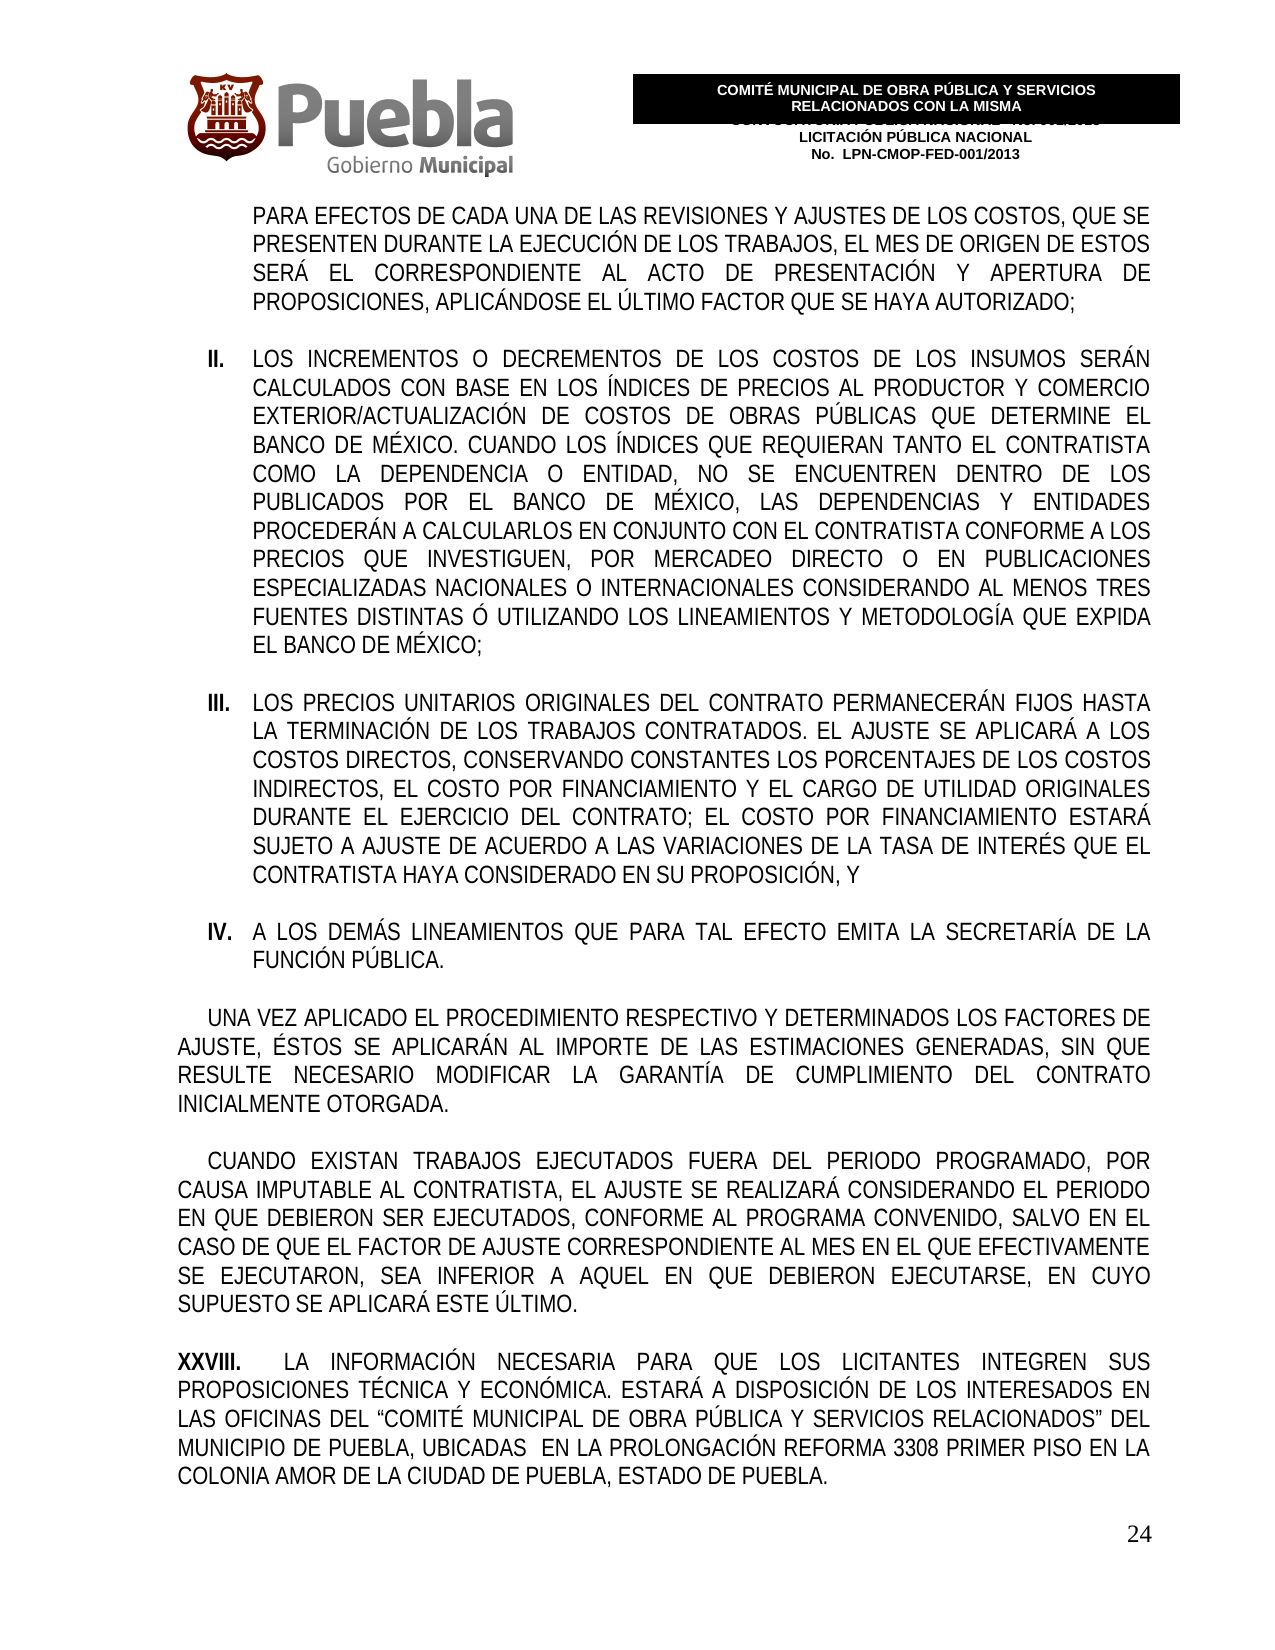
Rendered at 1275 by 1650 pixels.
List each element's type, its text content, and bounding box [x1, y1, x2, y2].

text UNA VEZ APLICADO EL PROCEDIMIENTO RESPECTIVO Y DETERMINADOS LOS FACTORES DE AJUSTE, ÉSTOS SE APLICARÁN AL IMPORTE DE LAS ESTIMACIONES GENERADAS, SIN QUE RESULTE NECESARIO MODIFICAR LA GARANTÍA DE CUMPLIMIENTO DEL CONTRATO INICIALMENTE OTORGADA. [177, 1003, 1152, 1117]
text CUANDO EXISTAN TRABAJOS EJECUTADOS FUERA DEL PERIODO PROGRAMADO, POR CAUSA IMPUTABLE AL CONTRATISTA, EL AJUSTE SE REALIZARÁ CONSIDERANDO EL PERIODO EN QUE DEBIERON SER EJECUTADOS, CONFORME AL PROGRAMA CONVENIDO, SALVO EN EL CASO DE QUE EL FACTOR DE AJUSTE CORRESPONDIENTE AL MES EN EL QUE EFECTIVAMENTE SE EJECUTARON, SEA INFERIOR A AQUEL EN QUE DEBIERON EJECUTARSE, EN CUYO SUPUESTO SE APLICARÁ ESTE ÚLTIMO. [177, 1146, 1152, 1318]
text IV. A LOS DEMÁS LINEAMIENTOS QUE PARA TAL EFECTO EMITA LA SECRETARÍA DE LA FUNCIÓN PÚBLICA. [207, 917, 1152, 974]
text III. LOS PRECIOS UNITARIOS ORIGINALES DEL CONTRATO PERMANECERÁN FIJOS HASTA LA TERMINACIÓN DE LOS TRABAJOS CONTRATADOS. EL AJUSTE SE APLICARÁ A LOS COSTOS DIRECTOS, CONSERVANDO CONSTANTES LOS PORCENTAJES DE LOS COSTOS INDIRECTOS, EL COSTO POR FINANCIAMIENTO Y EL CARGO DE UTILIDAD ORIGINALES DURANTE EL EJERCICIO DEL CONTRATO; EL COSTO POR FINANCIAMIENTO ESTARÁ SUJETO A AJUSTE DE ACUERDO A LAS VARIACIONES DE LA TASA DE INTERÉS QUE EL CONTRATISTA HAYA CONSIDERADO EN SU PROPOSICIÓN, Y [207, 688, 1152, 888]
text PARA EFECTOS DE CADA UNA DE LAS REVISIONES Y AJUSTES DE LOS COSTOS, QUE SE PRESENTEN DURANTE LA EJECUCIÓN DE LOS TRABAJOS, EL MES DE ORIGEN DE ESTOS SERÁ EL CORRESPONDIENTE AL ACTO DE PRESENTACIÓN Y APERTURA DE PROPOSICIONES, APLICÁNDOSE EL ÚLTIMO FACTOR QUE SE HAYA AUTORIZADO; [252, 201, 1152, 315]
text XXVIII. LA INFORMACIÓN NECESARIA PARA QUE LOS LICITANTES INTEGREN SUS PROPOSICIONES TÉCNICA Y ECONÓMICA. ESTARÁ A DISPOSICIÓN DE LOS INTERESADOS EN LAS OFICINAS DEL “COMITÉ MUNICIPAL DE OBRA PÚBLICA Y SERVICIOS RELACIONADOS” DEL MUNICIPIO DE PUEBLA, UBICADAS EN LA PROLONGACIÓN REFORMA 3308 PRIMER PISO EN LA COLONIA AMOR DE LA CIUDAD DE PUEBLA, ESTADO DE PUEBLA. [177, 1347, 1152, 1490]
picture [187, 73, 513, 177]
text II. LOS INCREMENTOS O DECREMENTOS DE LOS COSTOS DE LOS INSUMOS SERÁN CALCULADOS CON BASE EN LOS ÍNDICES DE PRECIOS AL PRODUCTOR Y COMERCIO EXTERIOR/ACTUALIZACIÓN DE COSTOS DE OBRAS PÚBLICAS QUE DETERMINE EL BANCO DE MÉXICO. CUANDO LOS ÍNDICES QUE REQUIERAN TANTO EL CONTRATISTA COMO LA DEPENDENCIA O ENTIDAD, NO SE ENCUENTREN DENTRO DE LOS PUBLICADOS POR EL BANCO DE MÉXICO, LAS DEPENDENCIAS Y ENTIDADES PROCEDERÁN A CALCULARLOS EN CONJUNTO CON EL CONTRATISTA CONFORME A LOS PRECIOS QUE INVESTIGUEN, POR MERCADEO DIRECTO O EN PUBLICACIONES ESPECIALIZADAS NACIONALES O INTERNACIONALES CONSIDERANDO AL MENOS TRES FUENTES DISTINTAS Ó UTILIZANDO LOS LINEAMIENTOS Y METODOLOGÍA QUE EXPIDA EL BANCO DE MÉXICO; [207, 344, 1152, 659]
